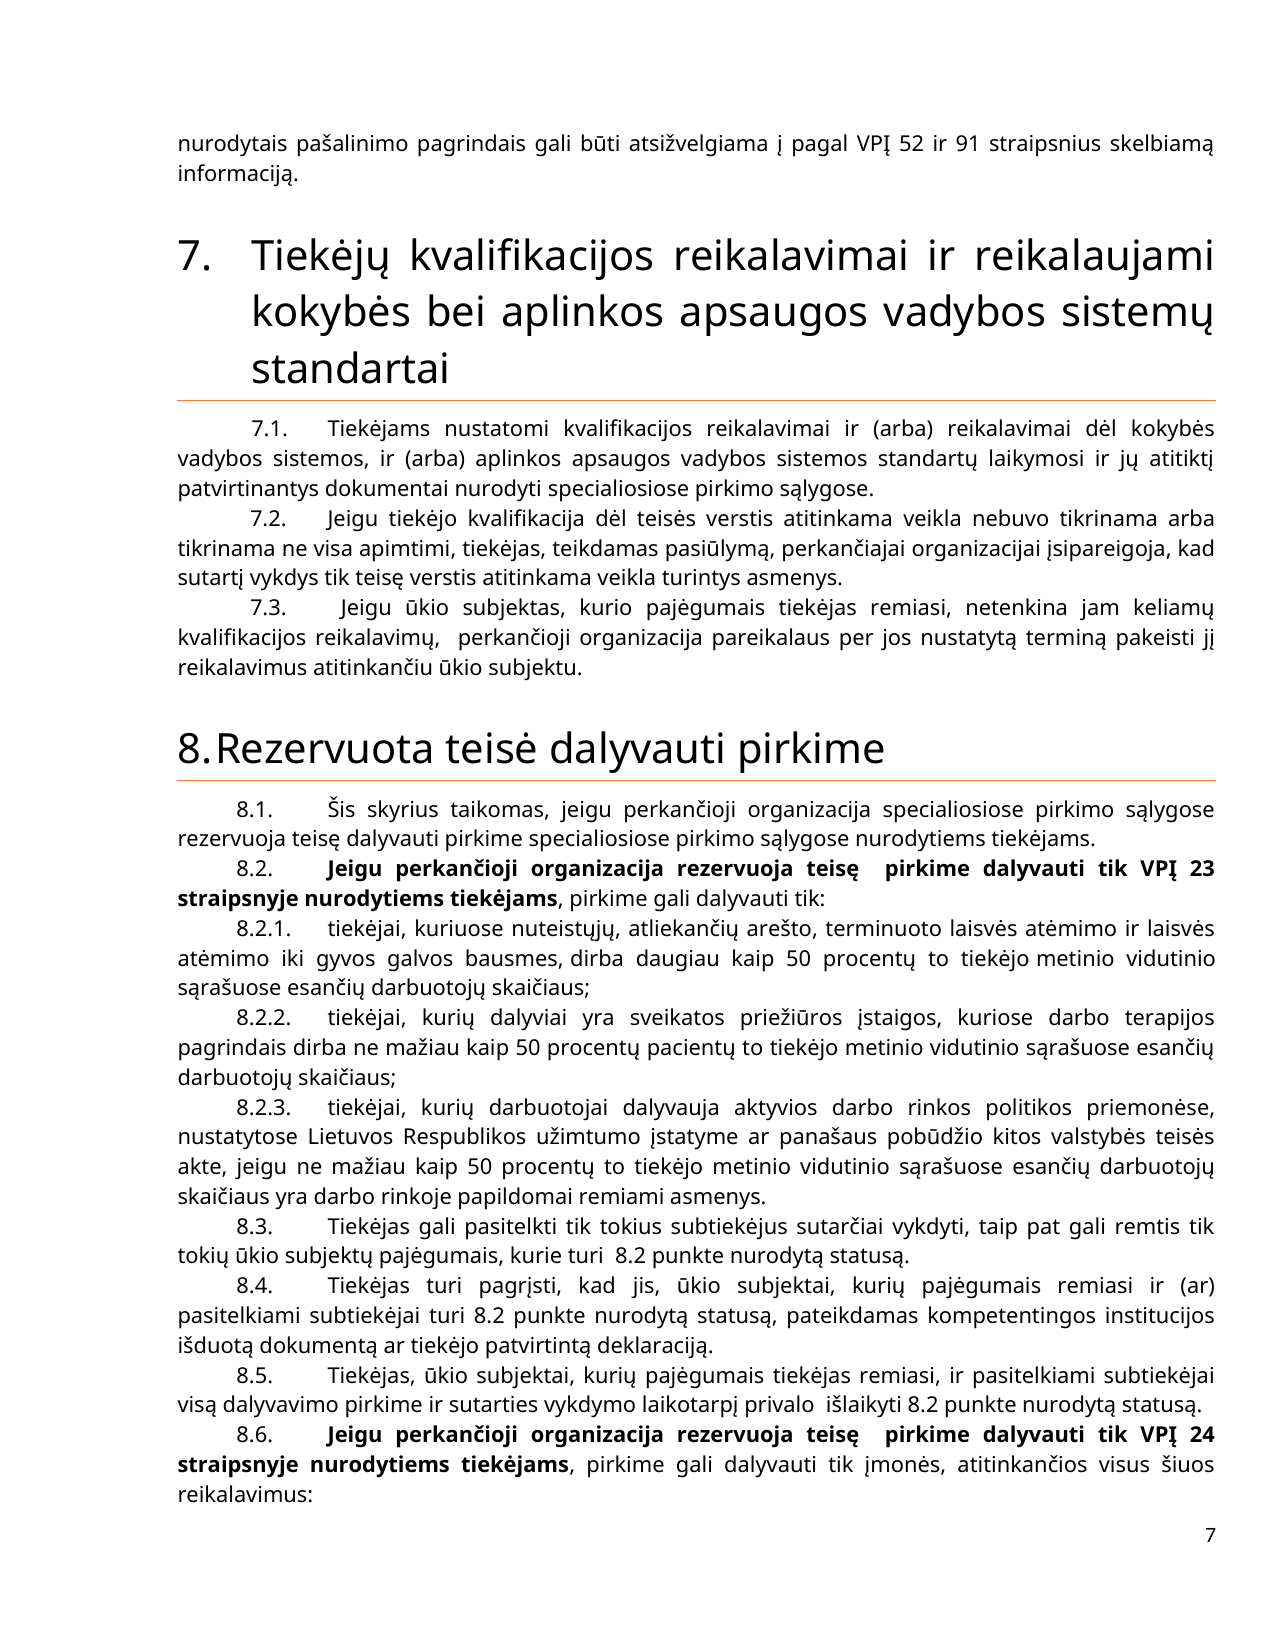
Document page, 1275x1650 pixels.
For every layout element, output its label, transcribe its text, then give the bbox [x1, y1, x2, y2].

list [177, 128, 1216, 188]
list Šis skyrius taikomas, jeigu perkančioji organizacija specialiosiose pirkimo sąlygose rezervuoja teisę dalyvauti pirkime specialiosiose pirkimo sąlygose nurodytiems tiekėjams. [177, 793, 1216, 853]
list Tiekėjams nustatomi kvalifikacijos reikalavimai ir (arba) reikalavimai dėl kokybės vadybos sistemos, ir (arba) aplinkos apsaugos vadybos sistemos standartų laikymosi ir jų atitiktį patvirtinantys dokumentai nurodyti specialiosiose pirkimo sąlygose. [177, 413, 1216, 503]
list tiekėjai, kurių darbuotojai dalyvauja aktyvios darbo rinkos politikos priemonėse, nustatytose Lietuvos Respublikos užimtumo įstatyme ar panašaus pobūdžio kitos valstybės teisės akte, jeigu ne mažiau kaip 50 procentų to tiekėjo metinio vidutinio sąrašuose esančių darbuotojų skaičiaus yra darbo rinkoje papildomai remiami asmenys. [177, 1091, 1216, 1211]
list tiekėjai, kuriuose nuteistųjų, atliekančių arešto, terminuoto laisvės atėmimo ir laisvės atėmimo iki gyvos galvos bausmes, dirba daugiau kaip 50 procentų to tiekėjo metinio vidutinio sąrašuose esančių darbuotojų skaičiaus; [177, 913, 1216, 1002]
list Tiekėjas, ūkio subjektai, kurių pajėgumais tiekėjas remiasi, ir pasitelkiami subtiekėjai visą dalyvavimo pirkime ir sutarties vykdymo laikotarpį privalo išlaikyti 8.2 punkte nurodytą statusą. [177, 1359, 1216, 1419]
subtitle Tiekėjų kvalifikacijos reikalavimai ir reikalaujami kokybės bei aplinkos apsaugos vadybos sistemų standartai [177, 225, 1216, 400]
list Jeigu ūkio subjektas, kurio pajėgumais tiekėjas remiasi, netenkina jam keliamų kvalifikacijos reikalavimų, perkančioji organizacija pareikalaus per jos nustatytą terminą pakeisti jį reikalavimus atitinkančiu ūkio subjektu. [177, 592, 1216, 682]
list tiekėjai, kurių dalyviai yra sveikatos priežiūros įstaigos, kuriose darbo terapijos pagrindais dirba ne mažiau kaip 50 procentų pacientų to tiekėjo metinio vidutinio sąrašuose esančių darbuotojų skaičiaus; [177, 1002, 1216, 1091]
list Jeigu tiekėjo kvalifikacija dėl teisės verstis atitinkama veikla nebuvo tikrinama arba tikrinama ne visa apimtimi, tiekėjas, teikdamas pasiūlymą, perkančiajai organizacijai įsipareigoja, kad sutartį vykdys tik teisę verstis atitinkama veikla turintys asmenys. [177, 503, 1216, 592]
list Tiekėjas gali pasitelkti tik tokius subtiekėjus sutarčiai vykdyti, taip pat gali remtis tik tokių ūkio subjektų pajėgumais, kurie turi 8.2 punkte nurodytą statusą. [177, 1211, 1216, 1270]
list Jeigu perkančioji organizacija rezervuoja teisę pirkime dalyvauti tik VPĮ 23 straipsnyje nurodytiems tiekėjams, pirkime gali dalyvauti tik: [177, 853, 1216, 913]
list Tiekėjas turi pagrįsti, kad jis, ūkio subjektai, kurių pajėgumais remiasi ir (ar) pasitelkiami subtiekėjai turi 8.2 punkte nurodytą statusą, pateikdamas kompetentingos institucijos išduotą dokumentą ar tiekėjo patvirtintą deklaraciją. [177, 1270, 1216, 1359]
list Jeigu perkančioji organizacija rezervuoja teisę pirkime dalyvauti tik VPĮ 24 straipsnyje nurodytiems tiekėjams, pirkime gali dalyvauti tik įmonės, atitinkančios visus šiuos reikalavimus: [177, 1419, 1216, 1508]
subtitle Rezervuota teisė dalyvauti pirkime [177, 719, 1216, 780]
